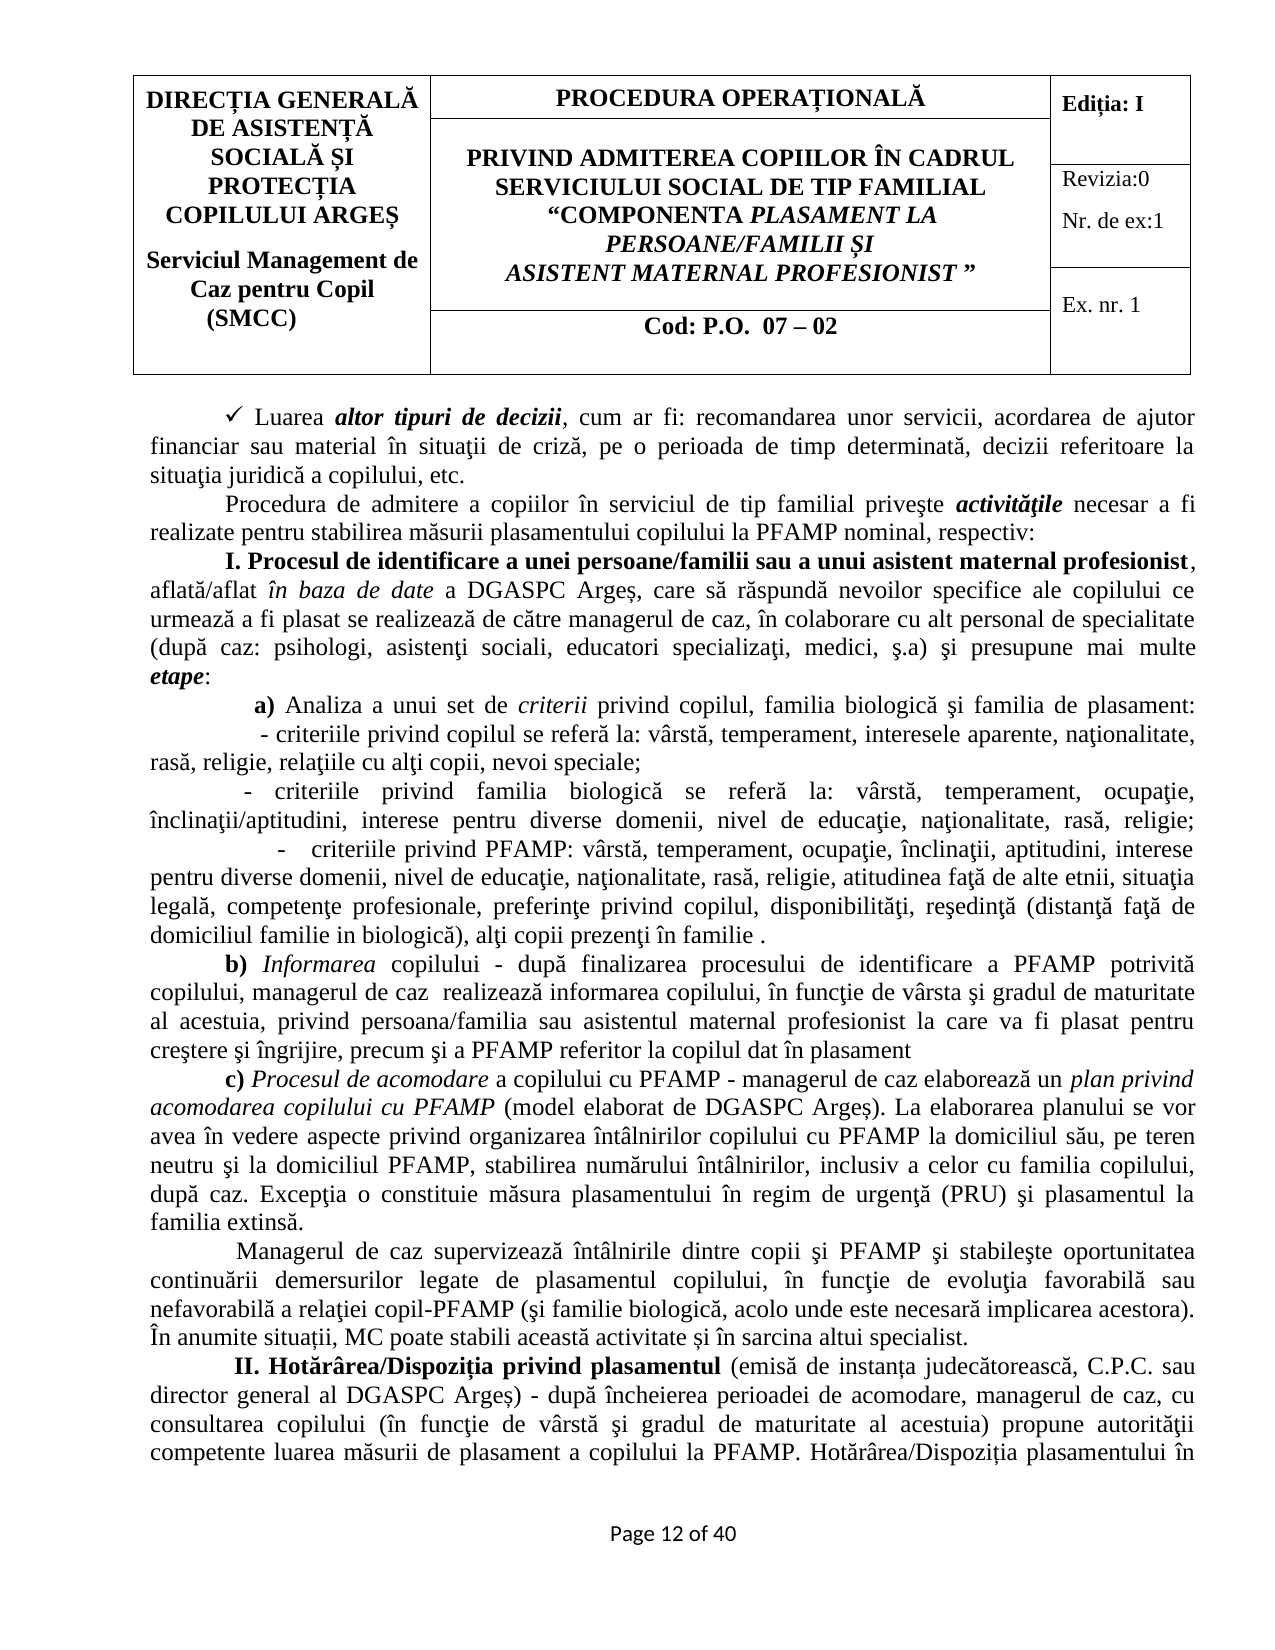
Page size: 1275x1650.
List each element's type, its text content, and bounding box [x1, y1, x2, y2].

text I. Procesul de identificare a unei persoane/familii sau a unui asistent maternal profesionist, aflată/aflat în baza de date a DGASPC Argeș, care să răspundă nevoilor specifice ale copilului ce urmează a fi plasat se realizează de către managerul de caz, în colaborare cu alt personal de specialitate (după caz: psihologi, asistenţi sociali, educatori specializaţi, medici, ş.a) şi presupune mai multe etape: [150, 546, 1196, 690]
text - criteriile privind familia biologică se referă la: vârstă, temperament, ocupaţie, înclinaţii/aptitudini, interese pentru diverse domenii, nivel de educaţie, naţionalitate, rasă, religie; - criteriile privind PFAMP: vârstă, temperament, ocupaţie, înclinaţii, aptitudini, interese pentru diverse domenii, nivel de educaţie, naţionalitate, rasă, religie, atitudinea faţă de alte etnii, situaţia legală, competenţe profesionale, preferinţe privind copilul, disponibilităţi, reşedinţă (distanţă faţă de domiciliul familie in biologică), alţi copii prezenţi în familie . [150, 776, 1196, 949]
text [150, 1351, 1196, 1466]
text c) Procesul de acomodare a copilului cu PFAMP - managerul de caz elaborează un plan privind acomodarea copilului cu PFAMP (model elaborat de DGASPC Argeș). La elaborarea planului se vor avea în vedere aspecte privind organizarea întâlnirilor copilului cu PFAMP la domiciliul său, pe teren neutru şi la domiciliul PFAMP, stabilirea numărului întâlnirilor, inclusiv a celor cu familia copilului, după caz. Excepţia o constituie măsura plasamentului în regim de urgenţă (PRU) şi plasamentul la familia extinsă. [150, 1064, 1196, 1236]
text Procedura de admitere a copiilor în serviciul de tip familial priveşte activităţile necesar a fi realizate pentru stabilirea măsurii plasamentului copilului la PFAMP nominal, respectiv: [150, 489, 1196, 546]
text a) Analiza a unui set de criterii privind copilul, familia biologică şi familia de plasament: - criteriile privind copilul se referă la: vârstă, temperament, interesele aparente, naţionalitate, rasă, religie, relaţiile cu alţi copii, nevoi speciale; [150, 690, 1196, 776]
text Luarea altor tipuri de decizii, cum ar fi: recomandarea unor servicii, acordarea de ajutor financiar sau material în situaţii de criză, pe o perioada de timp determinată, decizii referitoare la situaţia juridică a copilului, etc. [150, 402, 1196, 489]
text b) Informarea copilului - după finalizarea procesului de identificare a PFAMP potrivită copilului, managerul de caz realizează informarea copilului, în funcţie de vârsta şi gradul de maturitate al acestuia, privind persoana/familia sau asistentul maternal profesionist la care va fi plasat pentru creştere şi îngrijire, precum şi a PFAMP referitor la copilul dat în plasament [150, 949, 1196, 1064]
text Managerul de caz supervizează întâlnirile dintre copii şi PFAMP şi stabileşte oportunitatea continuării demersurilor legate de plasamentul copilului, în funcţie de evoluţia favorabilă sau nefavorabilă a relaţiei copil-PFAMP (şi familie biologică, acolo unde este necesară implicarea acestora). În anumite situații, MC poate stabili această activitate și în sarcina altui specialist. [150, 1236, 1196, 1351]
